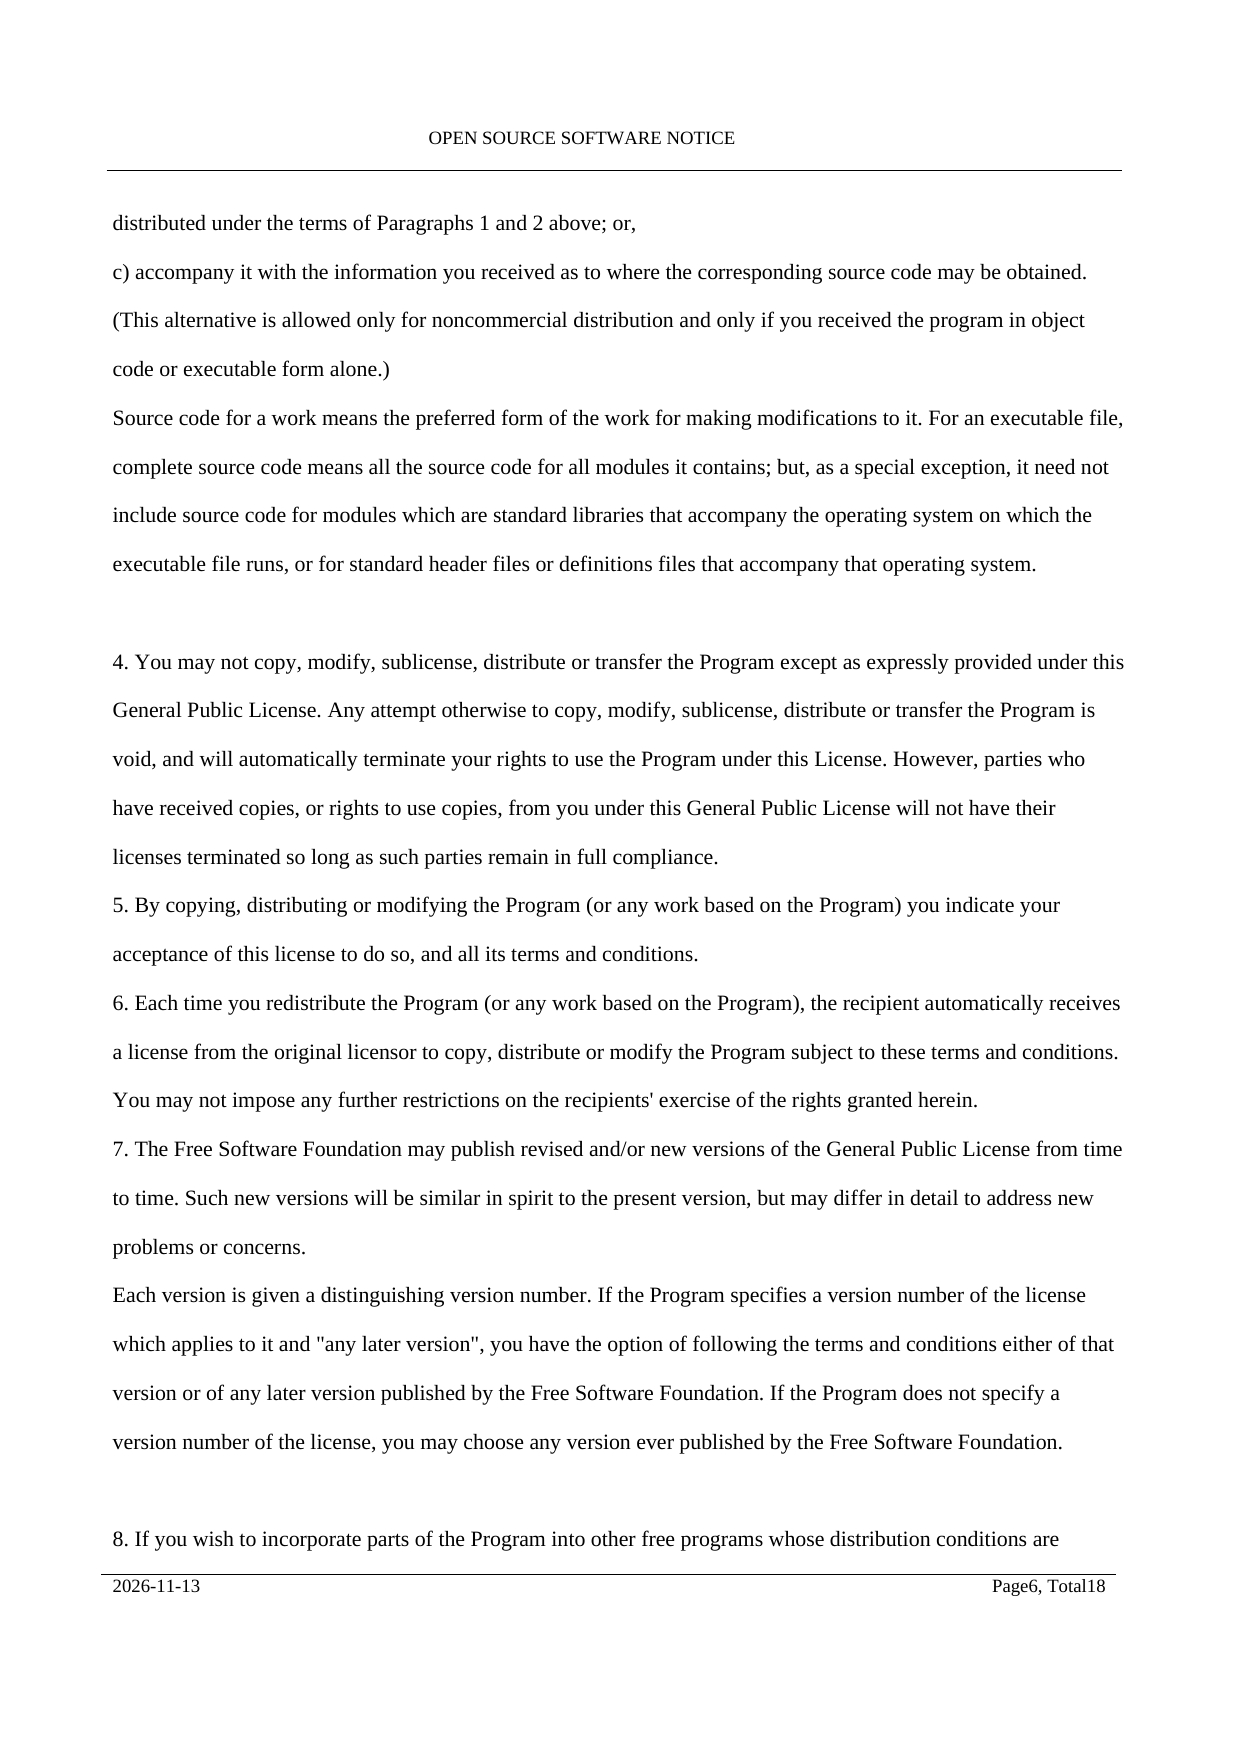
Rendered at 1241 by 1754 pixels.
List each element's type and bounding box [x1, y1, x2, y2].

text [112, 206, 1128, 1555]
